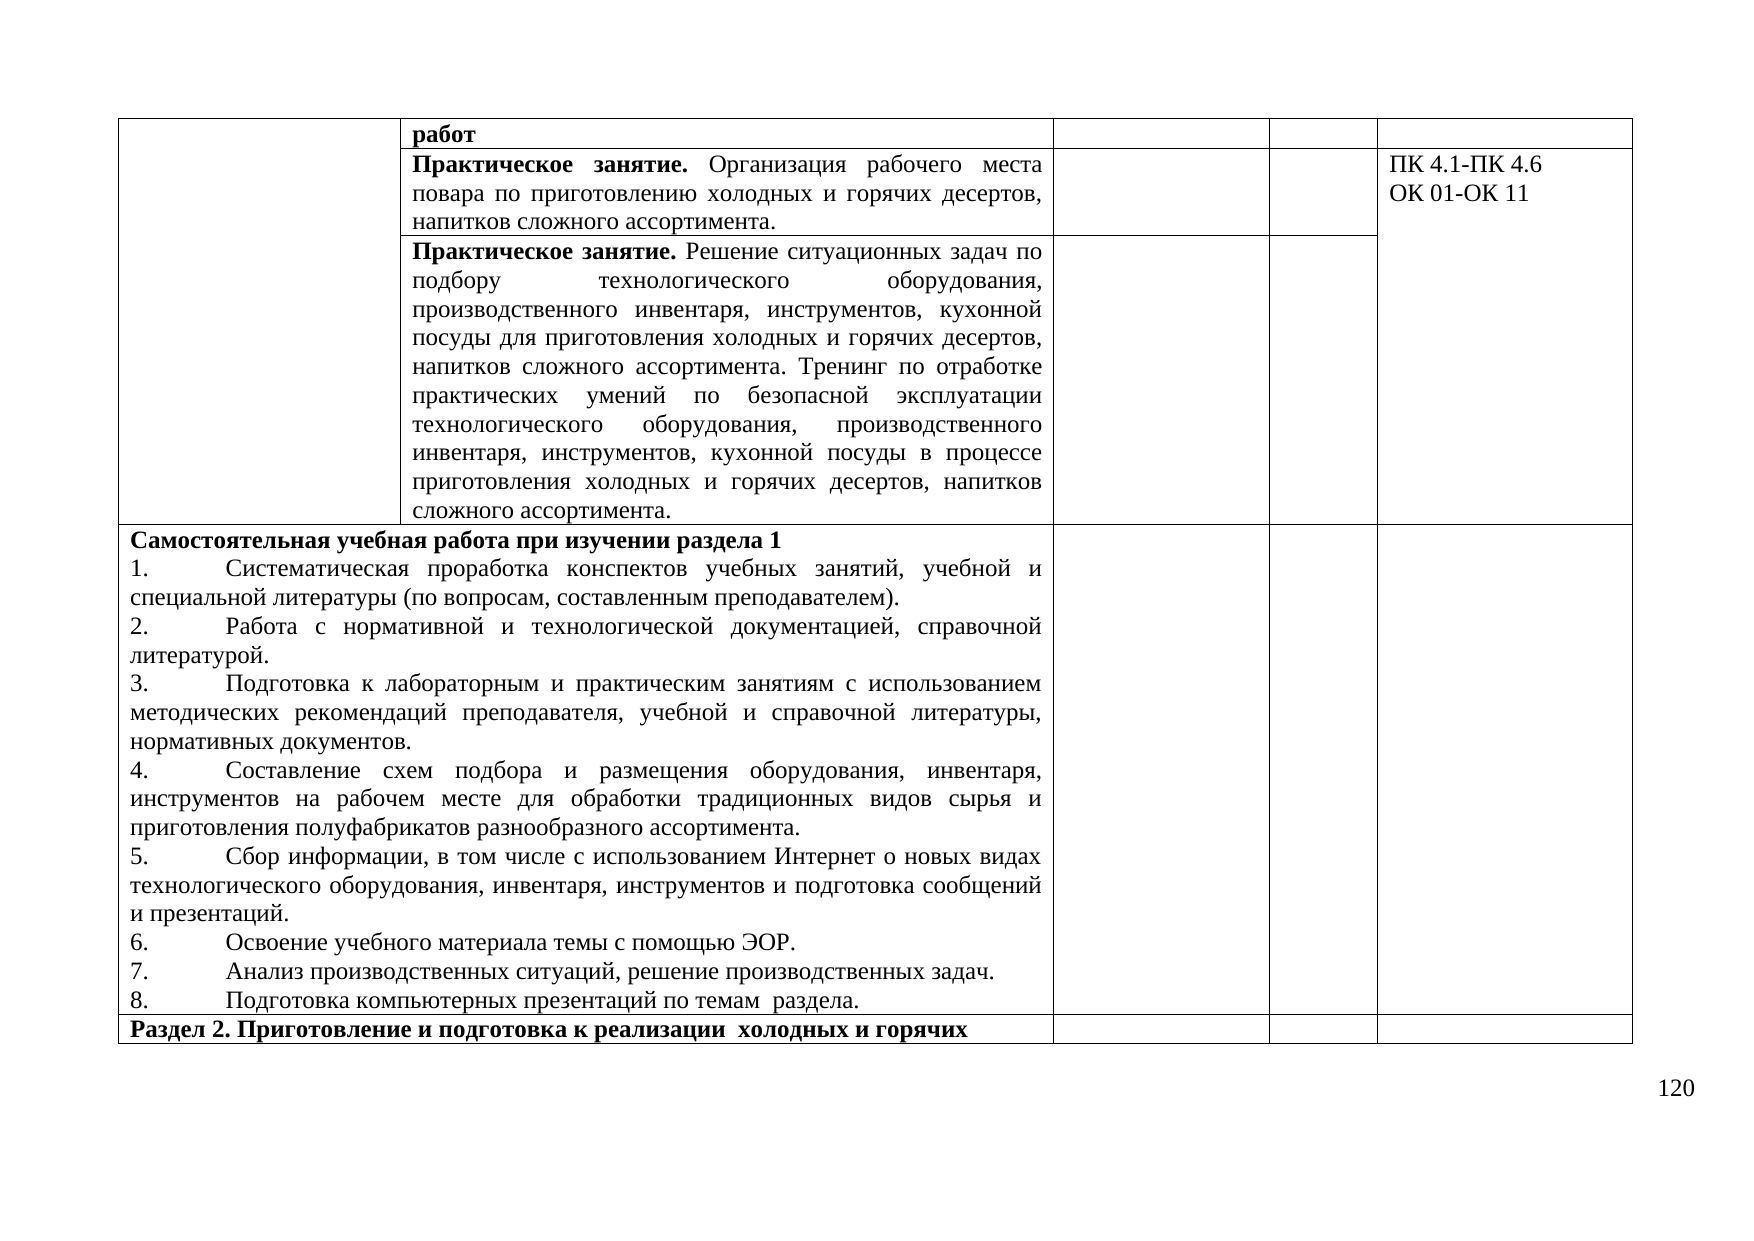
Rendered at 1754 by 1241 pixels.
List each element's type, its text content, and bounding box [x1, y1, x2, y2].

table_cell ПК 4.1-ПК 4.6 ОК 01-ОК 11 [1378, 149, 1632, 524]
table_cell [1378, 119, 1632, 148]
table_cell [1054, 236, 1269, 524]
table_cell [1054, 119, 1269, 148]
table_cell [401, 119, 1053, 148]
table_cell Самостоятельная учебная работа при изучении раздела 1 Систематическая проработка конспектов учебных занятий, учебной и специальной литературы (по вопросам, составленным преподавателем). Работа с нормативной и технологической документацией, справочной литературой. Подготовка к лабораторным и практическим занятиям с использованием методических рекомендаций преподавателя, учебной и справочной литературы, нормативных документов. Составление схем подбора и размещения оборудования, инвентаря, инструментов на рабочем месте для обработки традиционных видов сырья и приготовления полуфабрикатов разнообразного ассортимента. Сбор информации, в том числе с использованием Интернет о новых видах технологического оборудования, инвентаря, инструментов и подготовка сообщений и презентаций. Освоение учебного материала темы с помощью ЭОР. Анализ производственных ситуаций, решение производственных задач. Подготовка компьютерных презентаций по темам раздела. [119, 525, 1053, 1013]
table_cell [1270, 119, 1377, 148]
table_cell [1270, 236, 1377, 524]
table_cell [1270, 525, 1377, 1013]
table_cell Практическое занятие. Решение ситуационных задач по подбору технологического оборудования, производственного инвентаря, инструментов, кухонной посуды для приготовления холодных и горячих десертов, напитков сложного ассортимента. Тренинг по отработке практических умений по безопасной эксплуатации технологического оборудования, производственного инвентаря, инструментов, кухонной посуды в процессе приготовления холодных и горячих десертов, напитков сложного ассортимента. [401, 236, 1053, 524]
table_cell [1054, 1015, 1269, 1043]
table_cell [119, 1015, 1053, 1043]
table_cell [1270, 1015, 1377, 1043]
table_cell [1378, 1015, 1632, 1043]
table_cell [1378, 525, 1632, 1013]
table_cell Практическое занятие. Организация рабочего места повара по приготовлению холодных и горячих десертов, напитков сложного ассортимента. [401, 149, 1053, 235]
table_cell [1054, 525, 1269, 1013]
table_cell [1054, 149, 1269, 235]
table_cell [1270, 149, 1377, 235]
